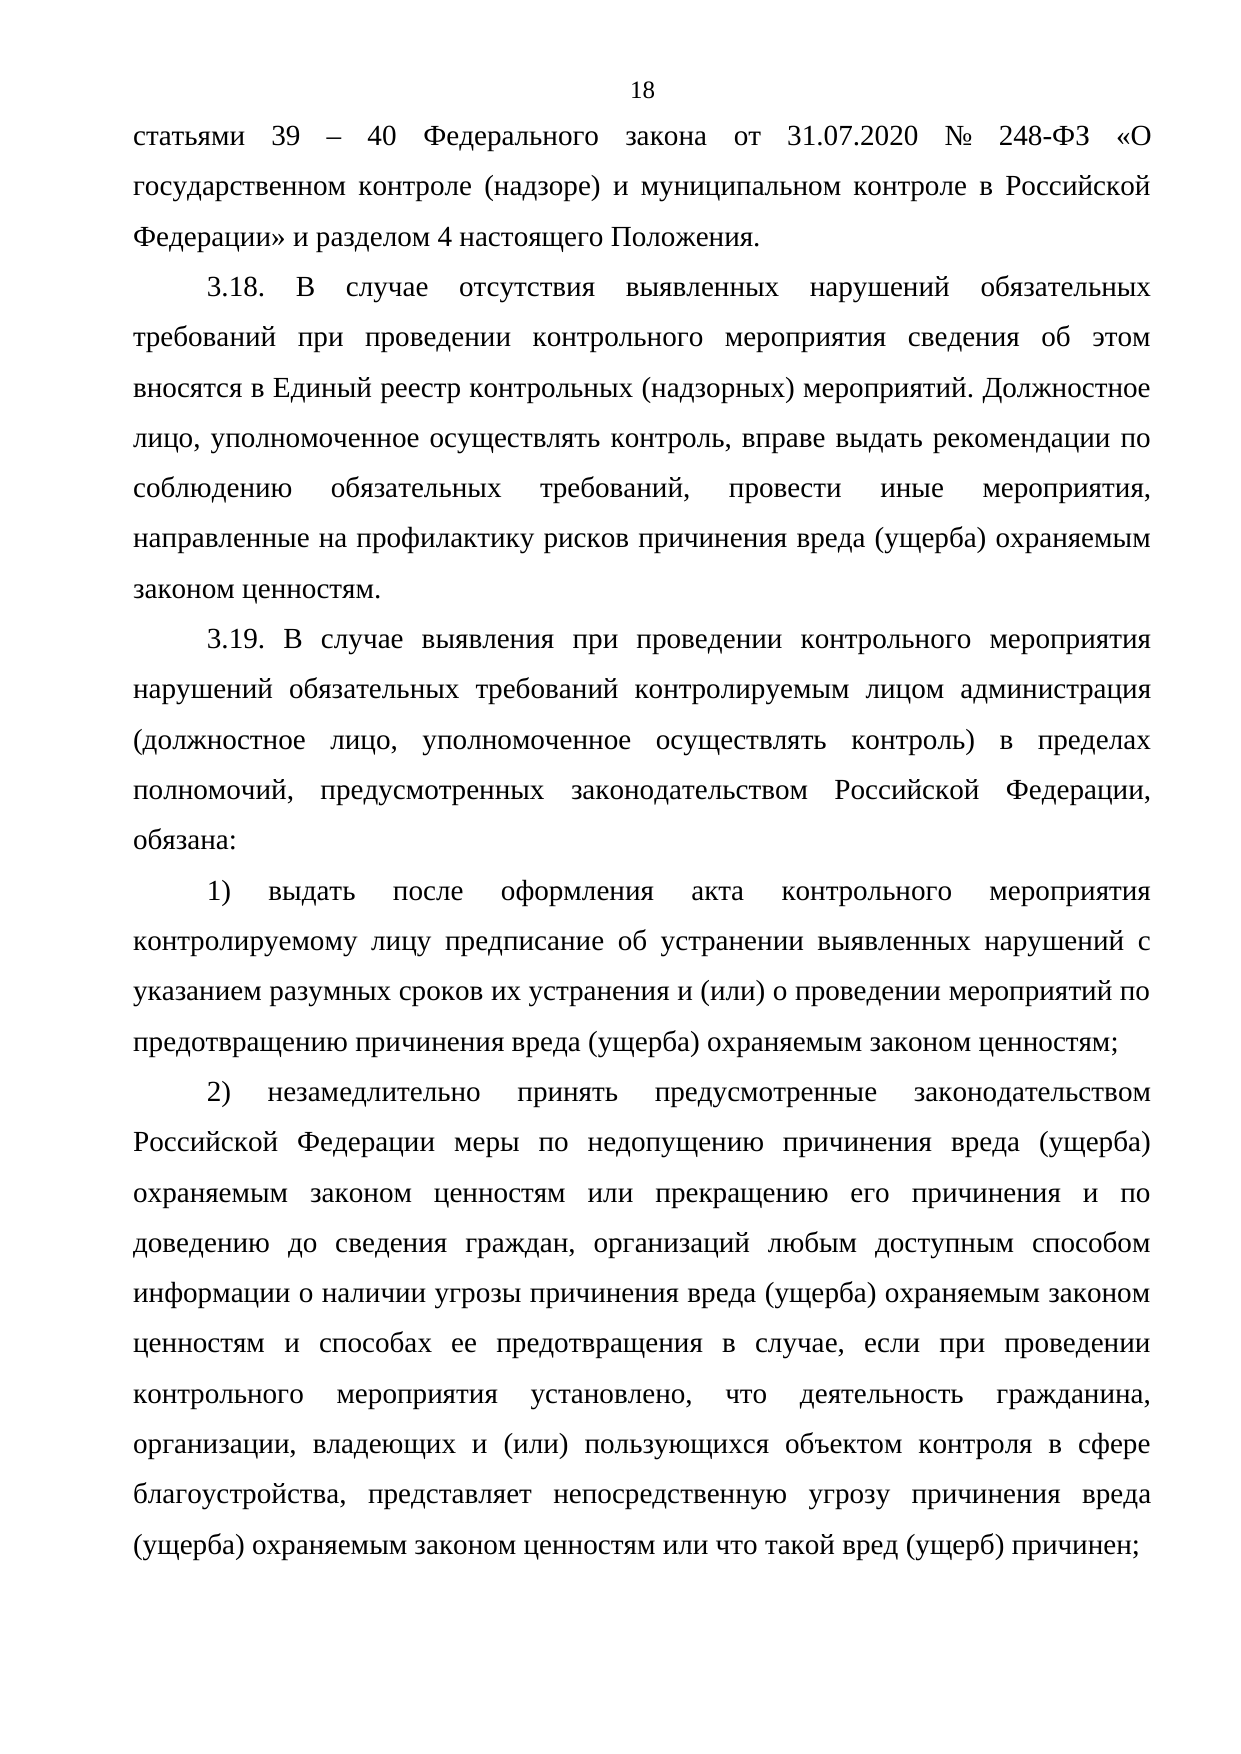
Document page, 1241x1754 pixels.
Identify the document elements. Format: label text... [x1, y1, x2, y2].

text 3.18. В случае отсутствия выявленных нарушений обязательных требований при проведении контрольного мероприятия сведения об этом вносятся в Единый реестр контрольных (надзорных) мероприятий. Должностное лицо, уполномоченное осуществлять контроль, вправе выдать рекомендации по соблюдению обязательных требований, провести иные мероприятия, направленные на профилактику рисков причинения вреда (ущерба) охраняемым законом ценностям. [133, 269, 1152, 604]
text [133, 118, 1152, 252]
text 1) выдать после оформления акта контрольного мероприятия контролируемому лицу предписание об устранении выявленных нарушений с указанием разумных сроков их устранения и (или) о проведении мероприятий по предотвращению причинения вреда (ущерба) охраняемым законом ценностям; [133, 873, 1152, 1057]
text 3.19. В случае выявления при проведении контрольного мероприятия нарушений обязательных требований контролируемым лицом администрация (должностное лицо, уполномоченное осуществлять контроль) в пределах полномочий, предусмотренных законодательством Российской Федерации, обязана: [133, 621, 1152, 856]
text 2) незамедлительно принять предусмотренные законодательством Российской Федерации меры по недопущению причинения вреда (ущерба) охраняемым законом ценностям или прекращению его причинения и по доведению до сведения граждан, организаций любым доступным способом информации о наличии угрозы причинения вреда (ущерба) охраняемым законом ценностям и способах ее предотвращения в случае, если при проведении контрольного мероприятия установлено, что деятельность гражданина, организации, владеющих и (или) пользующихся объектом контроля в сфере благоустройства, представляет непосредственную угрозу причинения вреда (ущерба) охраняемым законом ценностям или что такой вред (ущерб) причинен; [133, 1074, 1152, 1560]
